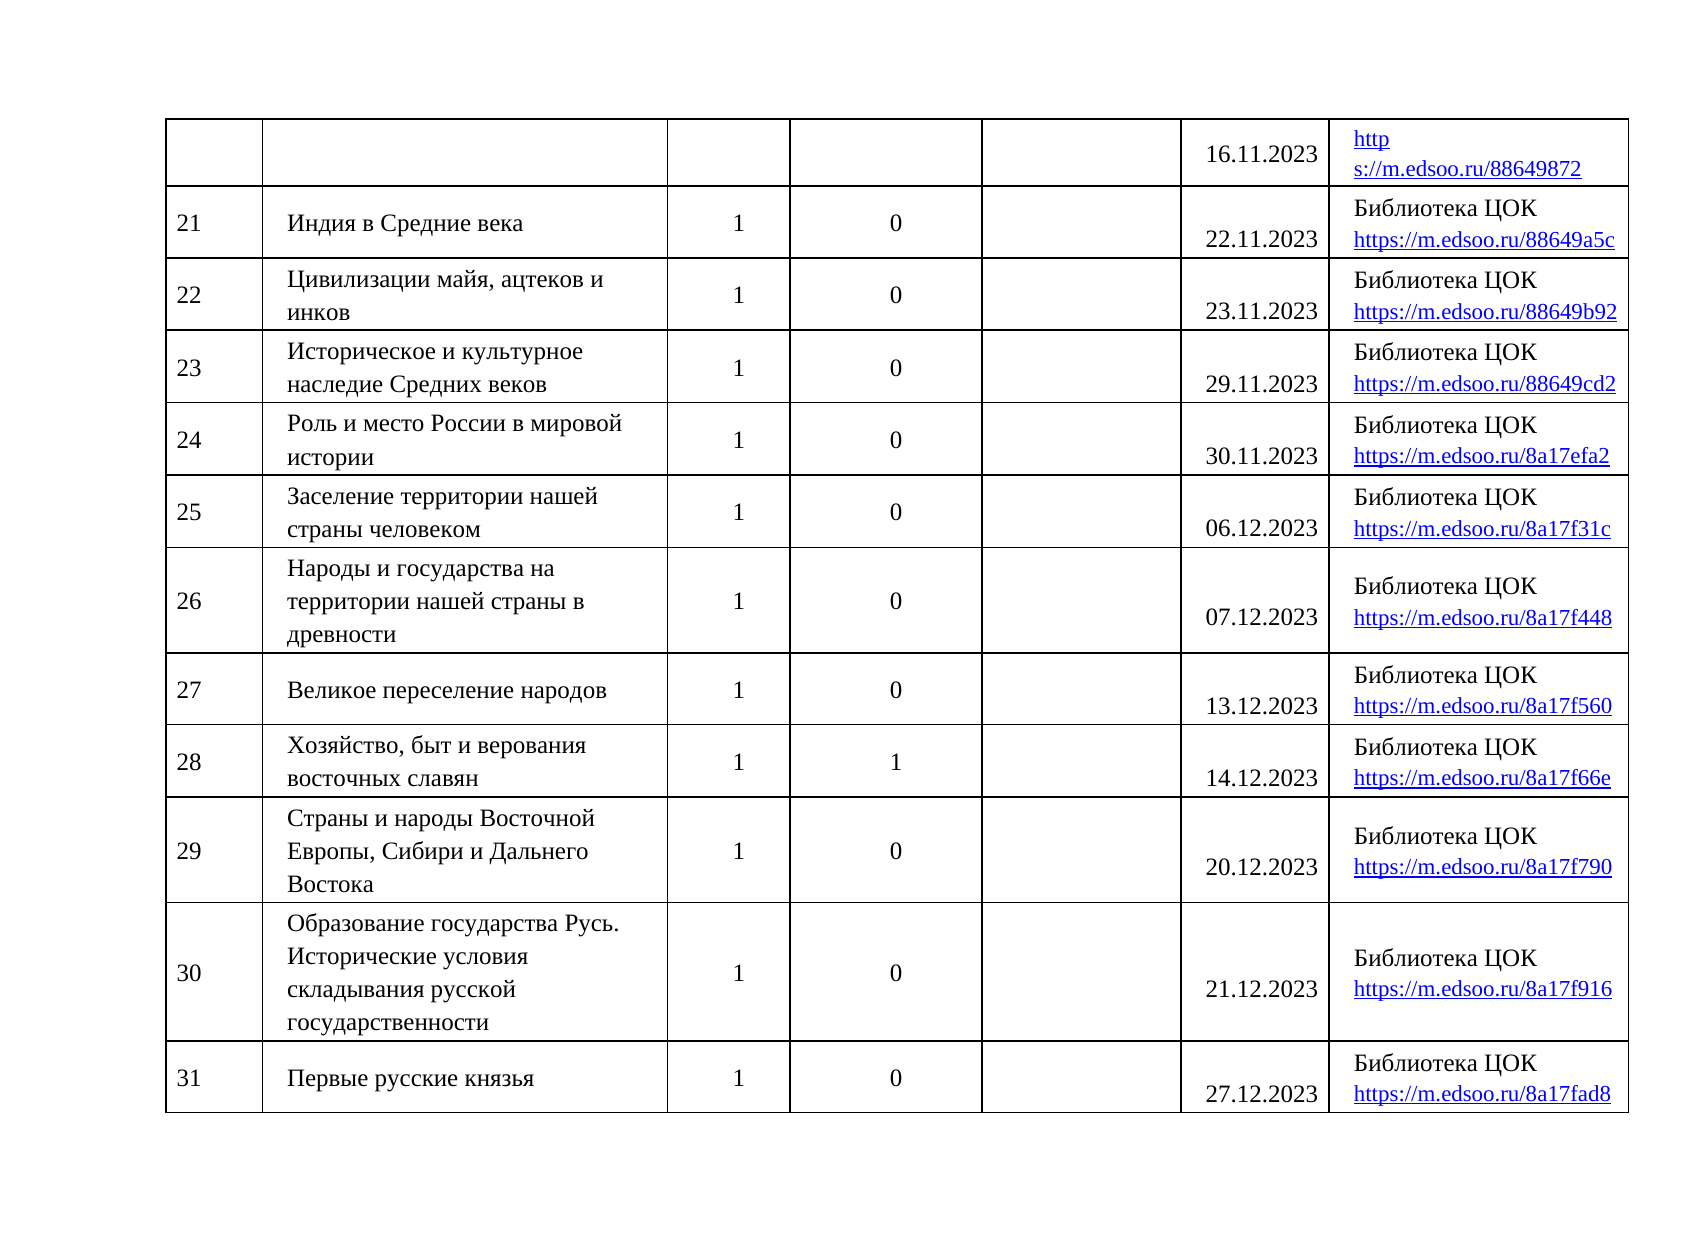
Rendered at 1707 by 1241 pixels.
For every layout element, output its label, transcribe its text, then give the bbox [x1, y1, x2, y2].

table_cell 28 [167, 725, 262, 796]
table_cell 24 [167, 403, 262, 474]
table_cell Библиотека ЦОК https://m.edsoo.ru/88649cd2 [1330, 331, 1628, 402]
table_cell Библиотека ЦОК https://m.edsoo.ru/8a17f560 [1330, 654, 1628, 724]
table_cell [983, 654, 1180, 724]
table_cell Цивилизации майя, ацтеков и инков [263, 259, 667, 329]
table_cell Библиотека ЦОК https://m.edsoo.ru/8a17f66e [1330, 725, 1628, 796]
table_cell 0 [791, 120, 981, 185]
table_cell 1 [668, 654, 789, 724]
table_cell Библиотека ЦОК https://m.edsoo.ru/8a17f448 [1330, 548, 1628, 652]
table_cell 29 [167, 798, 262, 901]
table_cell [983, 798, 1180, 901]
table_cell 07.12.2023 [1182, 548, 1328, 652]
table_cell Библиотека ЦОК https://m.edsoo.ru/8a17f916 [1330, 903, 1628, 1040]
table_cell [1330, 120, 1628, 185]
table_cell 14.12.2023 [1182, 725, 1328, 796]
table_cell Библиотека ЦОК https://m.edsoo.ru/8a17fad8 [1330, 1042, 1628, 1112]
table_cell Страны и народы Восточной Европы, Сибири и Дальнего Востока [263, 798, 667, 901]
table_cell [983, 331, 1180, 402]
table_cell 23 [167, 331, 262, 402]
table_cell Великое переселение народов [263, 654, 667, 724]
table_cell 30 [167, 903, 262, 1040]
table_cell 0 [791, 548, 981, 652]
table_cell 1 [668, 903, 789, 1040]
table_cell 1 [668, 331, 789, 402]
table_cell 1 [668, 187, 789, 257]
table_cell 25 [167, 476, 262, 547]
table_cell Первые русские князья [263, 1042, 667, 1112]
table_cell 29.11.2023 [1182, 331, 1328, 402]
table_cell 1 [668, 1042, 789, 1112]
table_cell 1 [668, 548, 789, 652]
table_cell 0 [791, 903, 981, 1040]
table_cell 1 [668, 120, 789, 185]
table_cell 26 [167, 548, 262, 652]
table_cell [983, 725, 1180, 796]
table_cell 1 [668, 798, 789, 901]
table_cell Индия в Средние века [263, 187, 667, 257]
table_cell 0 [791, 259, 981, 329]
table_cell [983, 1042, 1180, 1112]
table_cell Библиотека ЦОК https://m.edsoo.ru/8a17f790 [1330, 798, 1628, 901]
table_cell 21.12.2023 [1182, 903, 1328, 1040]
table_cell Библиотека ЦОК https://m.edsoo.ru/88649b92 [1330, 259, 1628, 329]
table_cell 0 [791, 798, 981, 901]
table_cell 22.11.2023 [1182, 187, 1328, 257]
table_cell Хозяйство, быт и верования восточных славян [263, 725, 667, 796]
table_cell 27.12.2023 [1182, 1042, 1328, 1112]
table_cell Образование государства Русь. Исторические условия складывания русской государственности [263, 903, 667, 1040]
table_cell 30.11.2023 [1182, 403, 1328, 474]
table_cell 31 [167, 1042, 262, 1112]
table_cell 0 [791, 1042, 981, 1112]
table_cell Библиотека ЦОК https://m.edsoo.ru/8a17f31c [1330, 476, 1628, 547]
table_cell 22 [167, 259, 262, 329]
table_cell Историческое и культурное наследие Средних веков [263, 331, 667, 402]
table_cell 0 [791, 187, 981, 257]
table_cell 23.11.2023 [1182, 259, 1328, 329]
table_cell 1 [668, 725, 789, 796]
table_cell [983, 476, 1180, 547]
table_cell Народы и государства на территории нашей страны в древности [263, 548, 667, 652]
table_cell 1 [668, 403, 789, 474]
table_cell [983, 903, 1180, 1040]
table_cell 06.12.2023 [1182, 476, 1328, 547]
table_cell 27 [167, 654, 262, 724]
table_cell 20.12.2023 [1182, 798, 1328, 901]
table_cell 0 [791, 403, 981, 474]
table_cell 20 [167, 120, 262, 185]
table_cell [983, 403, 1180, 474]
table_cell 21 [167, 187, 262, 257]
table_cell 0 [791, 331, 981, 402]
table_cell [263, 120, 667, 185]
table_cell [983, 120, 1180, 185]
table_cell Роль и место России в мировой истории [263, 403, 667, 474]
table_cell Библиотека ЦОК https://m.edsoo.ru/8a17efa2 [1330, 403, 1628, 474]
table_cell Заселение территории нашей страны человеком [263, 476, 667, 547]
table_cell 13.12.2023 [1182, 654, 1328, 724]
table_cell [983, 259, 1180, 329]
table_cell 1 [668, 259, 789, 329]
table_cell Библиотека ЦОК https://m.edsoo.ru/88649a5c [1330, 187, 1628, 257]
table_cell 1 [791, 725, 981, 796]
table_cell [983, 187, 1180, 257]
table_cell 16.11.2023 [1182, 120, 1328, 185]
table_cell 0 [791, 476, 981, 547]
table_cell 1 [668, 476, 789, 547]
table_cell [983, 548, 1180, 652]
table_cell 0 [791, 654, 981, 724]
